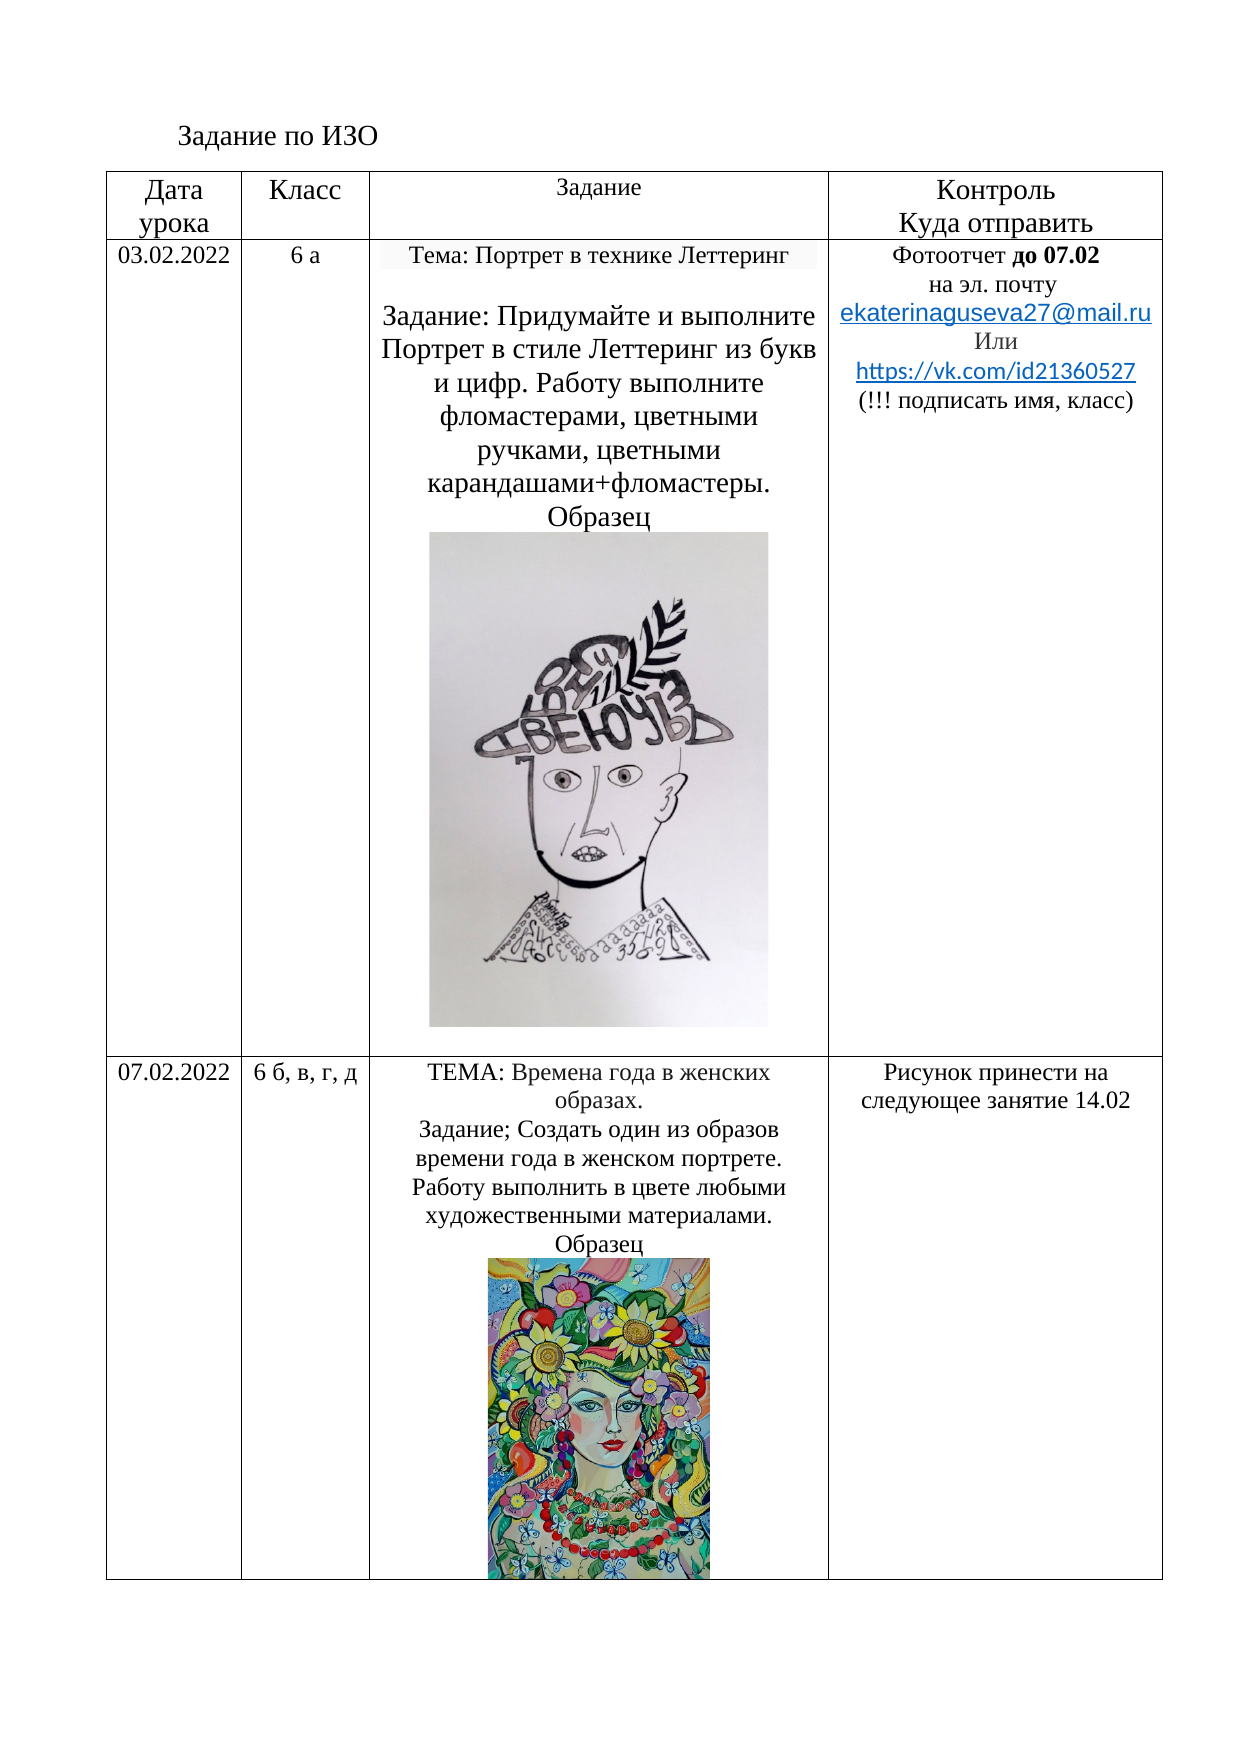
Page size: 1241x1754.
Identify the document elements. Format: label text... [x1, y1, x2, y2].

table_header Контроль Куда отправить [829, 172, 1162, 239]
picture [487, 1258, 710, 1579]
table_cell Рисунок принести на следующее занятие 14.02 [829, 1057, 1162, 1579]
table_cell Фотоотчет до 07.02 на эл. почту ekaterinaguseva27@mail.ru Или https://vk.com/id21360527 (!!! подписать имя, класс) [829, 240, 1162, 1056]
table_cell Тема: Портрет в технике Леттеринг Задание: Придумайте и выполните Портрет в стиле Леттеринг из букв и цифр. Работу выполните фломастерами, цветными ручками, цветными карандашами+фломастеры. Образец [370, 240, 828, 1056]
table_header Дата урока [107, 172, 241, 239]
table_cell ТЕМА: Времена года в женских образах. Задание; Создать один из образов времени года в женском портрете. Работу выполнить в цвете любыми художественными материалами. Образец [370, 1057, 828, 1579]
table_cell 6 а [242, 240, 369, 1056]
table_header Задание [370, 172, 828, 239]
table_cell 6 б, в, г, д [242, 1057, 369, 1579]
table_header Класс [242, 172, 369, 239]
text Задание по ИЗО [177, 118, 1152, 152]
picture [429, 532, 769, 1027]
table_cell 03.02.2022 [107, 240, 241, 1056]
table_cell 07.02.2022 [107, 1057, 241, 1579]
